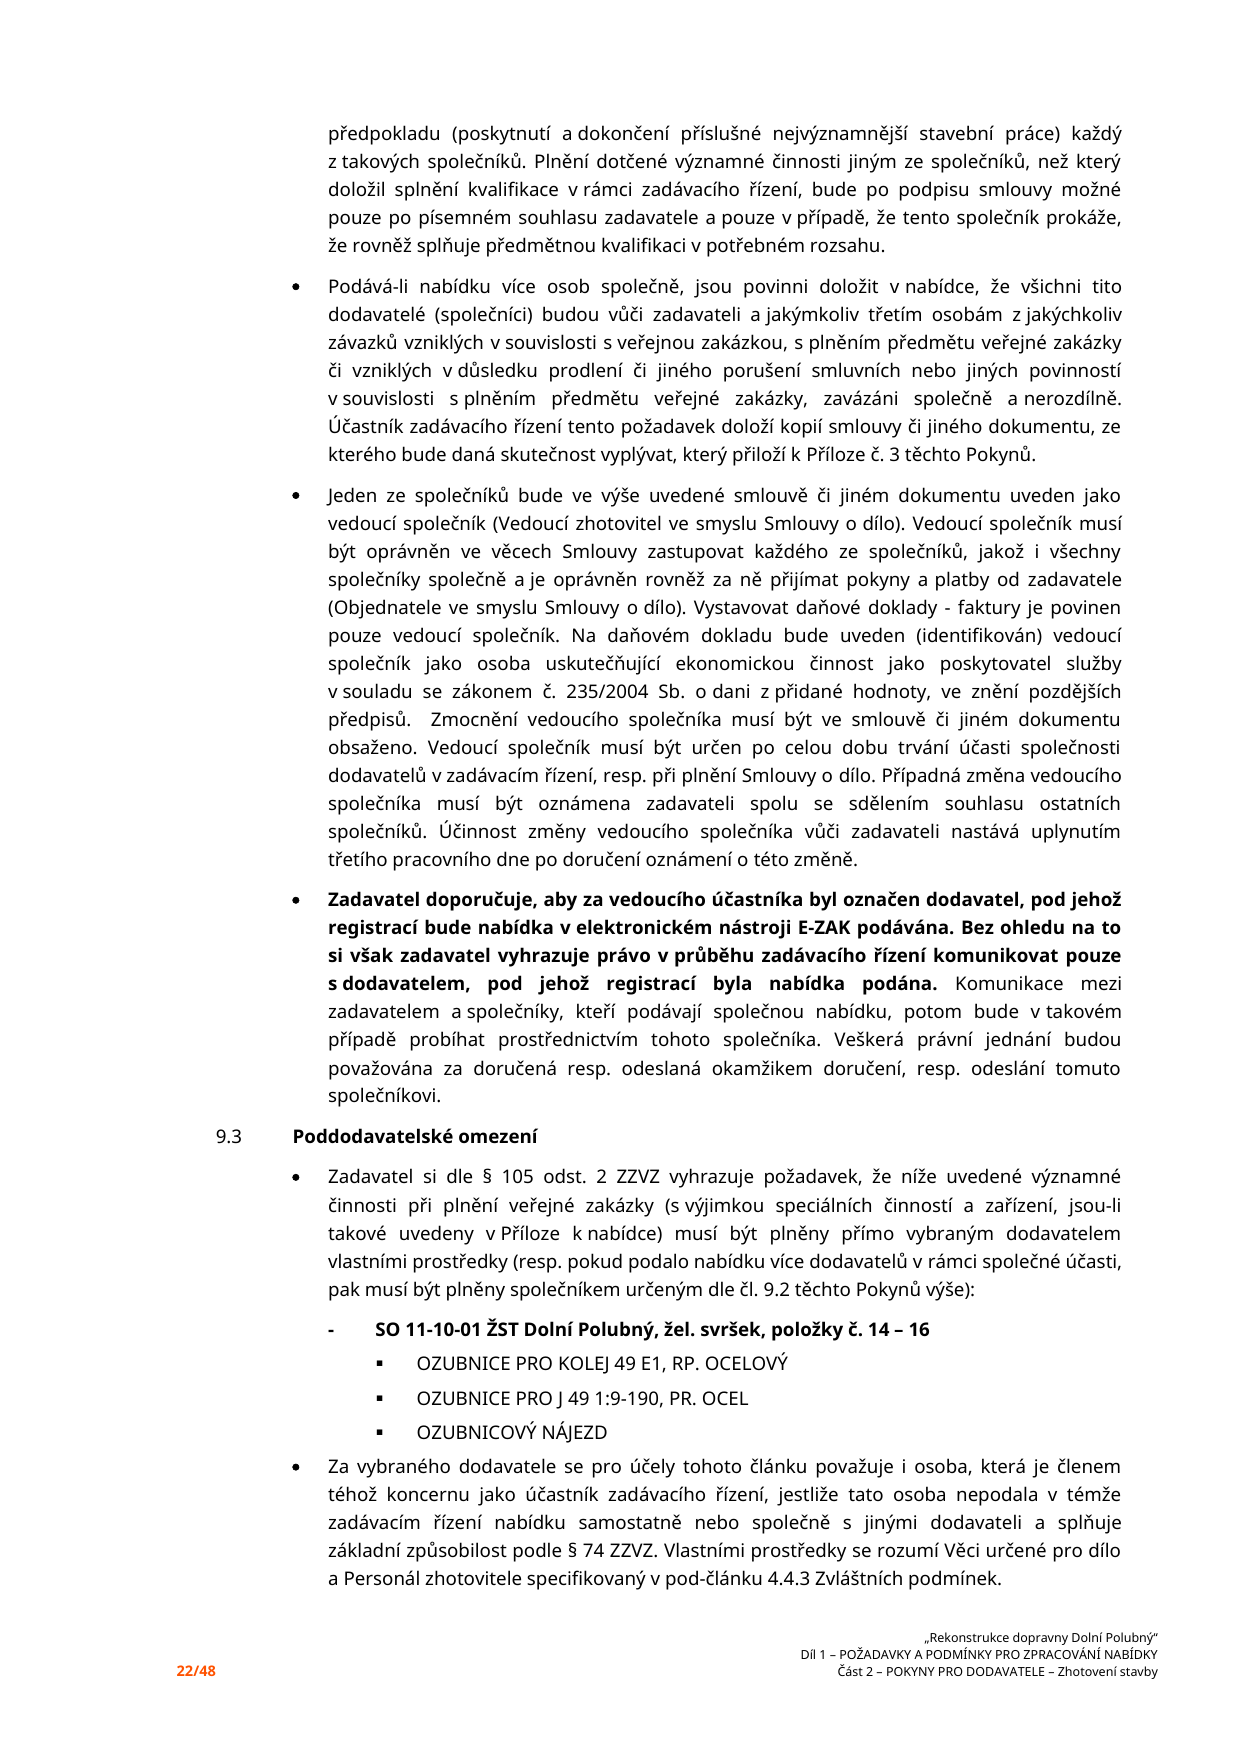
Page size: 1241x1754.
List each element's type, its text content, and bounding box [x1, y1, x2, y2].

text Za vybraného dodavatele se pro účely tohoto článku považuje i osoba, která je členem téhož koncernu jako účastník zadávacího řízení, jestliže tato osoba nepodala v témže zadávacím řízení nabídku samostatně nebo společně s jinými dodavateli a splňuje základní způsobilost podle § 74 ZZVZ. Vlastními prostředky se rozumí Věci určené pro dílo a Personál zhotovitele specifikovaný v pod-článku 4.4.3 Zvláštních podmínek. [292, 1453, 1122, 1591]
text Podává-li nabídku více osob společně, jsou povinni doložit v nabídce, že všichni tito dodavatelé (společníci) budou vůči zadavateli a jakýmkoliv třetím osobám z jakýchkoliv závazků vzniklých v souvislosti s veřejnou zakázkou, s plněním předmětu veřejné zakázky či vzniklých v důsledku prodlení či jiného porušení smluvních nebo jiných povinností v souvislosti s plněním předmětu veřejné zakázky, zavázáni společně a nerozdílně. Účastník zadávacího řízení tento požadavek doloží kopií smlouvy či jiného dokumentu, ze kterého bude daná skutečnost vyplývat, který přiloží k Příloze č. 3 těchto Pokynů. [292, 273, 1122, 467]
text SO 11-10-01 ŽST Dolní Polubný, žel. svršek, položky č. 14 – 16 [328, 1316, 1122, 1342]
text Zadavatel si dle § 105 odst. 2 ZZVZ vyhrazuje požadavek, že níže uvedené významné činnosti při plnění veřejné zakázky (s výjimkou speciálních činností a zařízení, jsou-li takové uvedeny v Příloze k nabídce) musí být plněny přímo vybraným dodavatelem vlastními prostředky (resp. pokud podalo nabídku více dodavatelů v rámci společné účasti, pak musí být plněny společníkem určeným dle čl. 9.2 těchto Pokynů výše): [292, 1164, 1122, 1301]
text OZUBNICE PRO KOLEJ 49 E1, RP. OCELOVÝ [375, 1351, 1122, 1376]
text OZUBNICOVÝ NÁJEZD [375, 1419, 1122, 1445]
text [292, 121, 1122, 258]
text OZUBNICE PRO J 49 1:9-190, PR. OCEL [375, 1385, 1122, 1411]
text Poddodavatelské omezení [216, 1123, 1122, 1149]
text Zadavatel doporučuje, aby za vedoucího účastníka byl označen dodavatel, pod jehož registrací bude nabídka v elektronickém nástroji E-ZAK podávána. Bez ohledu na to si však zadavatel vyhrazuje právo v průběhu zadávacího řízení komunikovat pouze s dodavatelem, pod jehož registrací byla nabídka podána. Komunikace mezi zadavatelem a společníky, kteří podávají společnou nabídku, potom bude v takovém případě probíhat prostřednictvím tohoto společníka. Veškerá právní jednání budou považována za doručená resp. odeslaná okamžikem doručení, resp. odeslání tomuto společníkovi. [292, 887, 1122, 1108]
text Jeden ze společníků bude ve výše uvedené smlouvě či jiném dokumentu uveden jako vedoucí společník (Vedoucí zhotovitel ve smyslu Smlouvy o dílo). Vedoucí společník musí být oprávněn ve věcech Smlouvy zastupovat každého ze společníků, jakož i všechny společníky společně a je oprávněn rovněž za ně přijímat pokyny a platby od zadavatele (Objednatele ve smyslu Smlouvy o dílo). Vystavovat daňové doklady - faktury je povinen pouze vedoucí společník. Na daňovém dokladu bude uveden (identifikován) vedoucí společník jako osoba uskutečňující ekonomickou činnost jako poskytovatel služby v souladu se zákonem č. 235/2004 Sb. o dani z přidané hodnoty, ve znění pozdějších předpisů. Zmocnění vedoucího společníka musí být ve smlouvě či jiném dokumentu obsaženo. Vedoucí společník musí být určen po celou dobu trvání účasti společnosti dodavatelů v zadávacím řízení, resp. při plnění Smlouvy o dílo. Případná změna vedoucího společníka musí být oznámena zadavateli spolu se sdělením souhlasu ostatních společníků. Účinnost změny vedoucího společníka vůči zadavateli nastává uplynutím třetího pracovního dne po doručení oznámení o této změně. [292, 482, 1122, 872]
